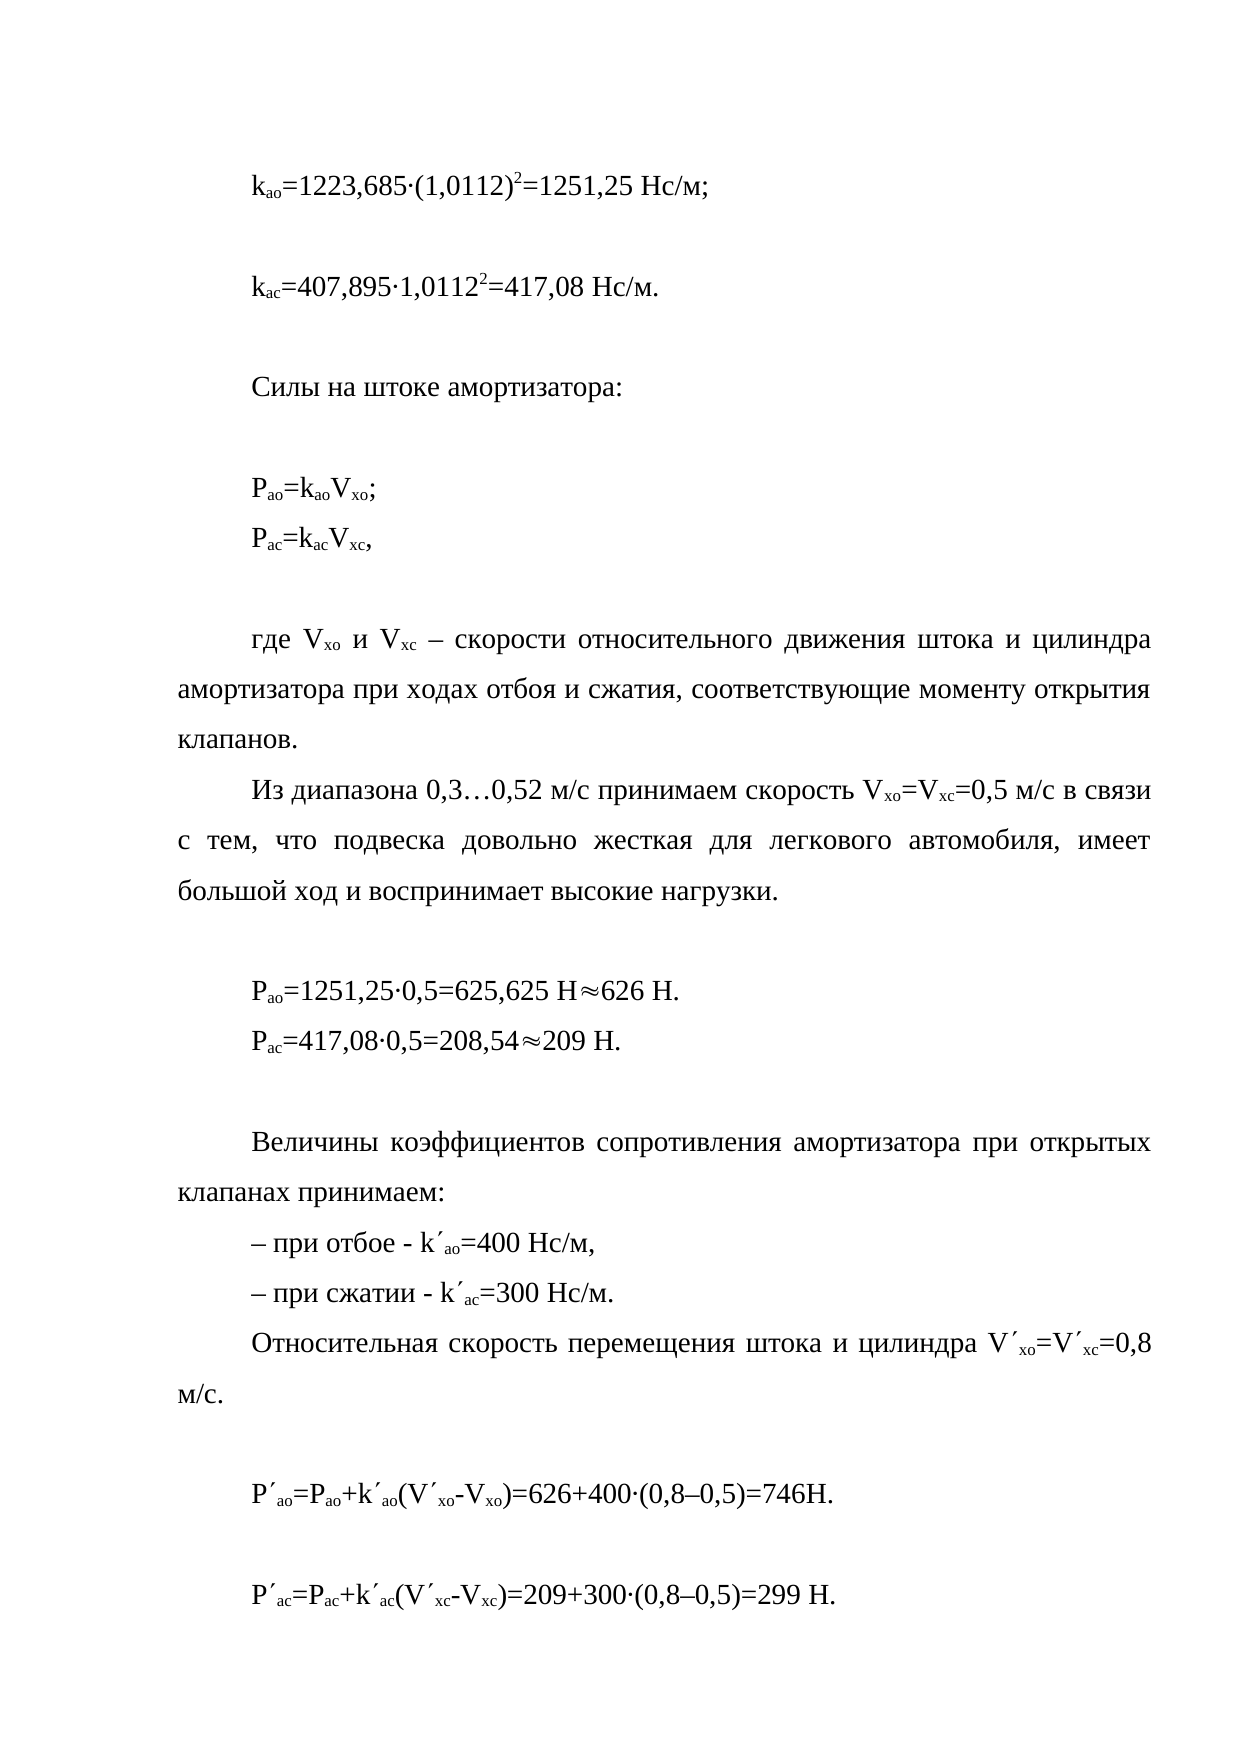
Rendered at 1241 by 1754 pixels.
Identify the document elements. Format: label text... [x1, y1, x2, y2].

text Pac=417,08∙0,5=208,54209 H. [177, 1024, 1152, 1057]
text Относительная скорость перемещения штока и цилиндра Vxo=Vxc=0,8 м/с. [177, 1326, 1152, 1409]
text kac=407,895∙1,01122=417,08 Нс/м. [177, 269, 1152, 303]
text Pao=kaoVxo; [177, 470, 1152, 504]
text Pac=Pac+kac(Vxc-Vxc)=209+300∙(0,8–0,5)=299 H. [177, 1577, 1152, 1611]
text Pao=Pao+kao(Vxo-Vxo)=626+400∙(0,8–0,5)=746H. [177, 1477, 1152, 1510]
text Pac=kacVxc, [177, 521, 1152, 554]
text Pao=1251,25∙0,5=625,625 H626 H. [177, 973, 1152, 1007]
text kao=1223,685∙(1,0112)2=1251,25 Нс/м; [177, 168, 1152, 202]
text Силы на штоке амортизатора: [177, 370, 1152, 403]
text Из диапазона 0,3…0,52 м/с принимаем скорость Vxo=Vxc=0,5 м/с в связи с тем, что подвеска довольно жесткая для легкового автомобиля, имеет большой ход и воспринимает высокие нагрузки. [177, 772, 1152, 906]
text где Vxo и Vxc – скорости относительного движения штока и цилиндра амортизатора при ходах отбоя и сжатия, соответствующие моменту открытия клапанов. [177, 621, 1152, 755]
text – при отбое - kao=400 Нс/м, [177, 1225, 1152, 1258]
text Величины коэффициентов сопротивления амортизатора при открытых клапанах принимаем: [177, 1124, 1152, 1208]
text – при сжатии - kac=300 Нс/м. [177, 1275, 1152, 1309]
